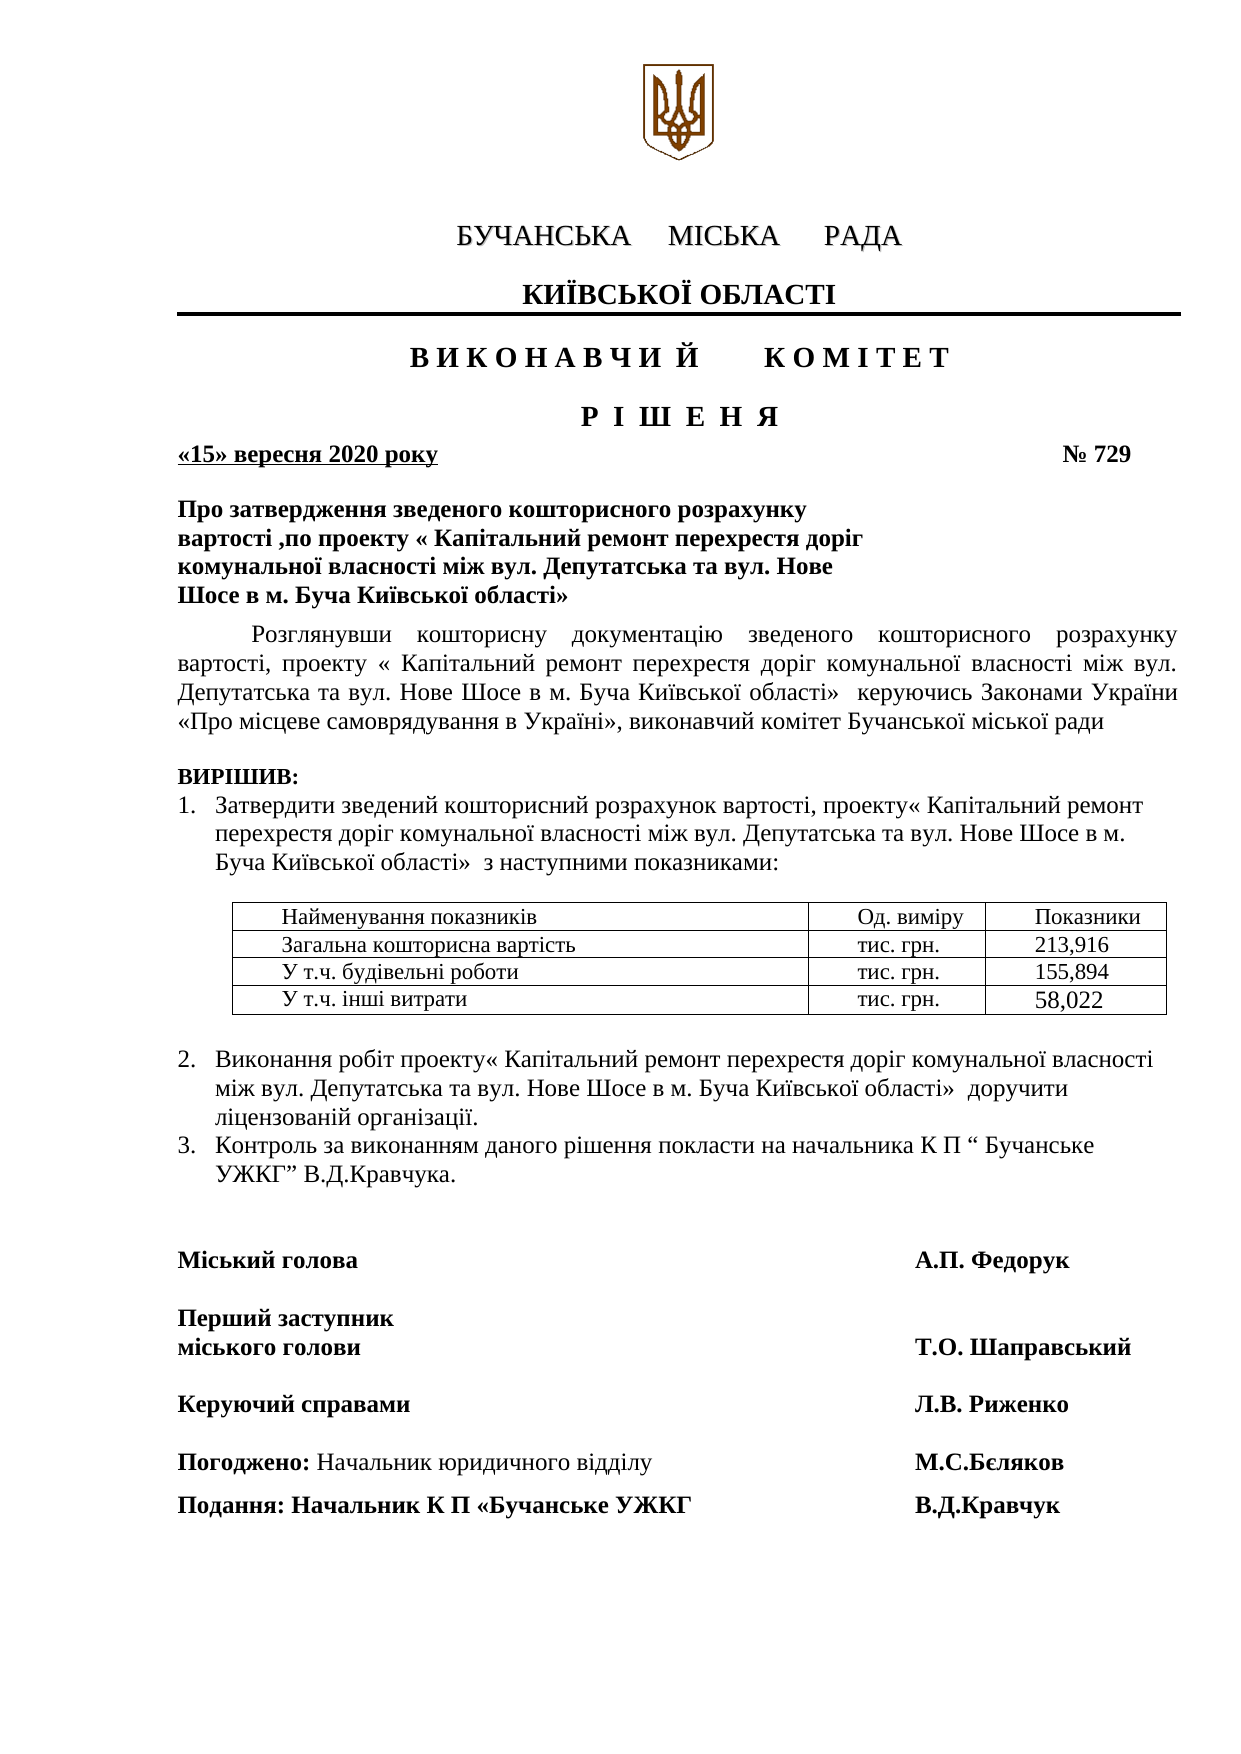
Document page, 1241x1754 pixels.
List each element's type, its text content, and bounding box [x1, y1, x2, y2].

list Контроль за виконанням даного рішення покласти на начальника К П “ Бучанське УЖКГ” В.Д.Кравчука. [177, 1130, 1181, 1188]
list Затвердити зведений кошторисний розрахунок вартості, проекту« Капітальний ремонт перехрестя доріг комунальної власності між вул. Депутатська та вул. Нове Шосе в м. Буча Київської області» з наступними показниками: [177, 790, 1181, 876]
text Перший заступник [177, 1303, 1181, 1332]
text Подання: Начальник К П «Бучанське УЖКГ В.Д.Кравчук [177, 1490, 1181, 1518]
table_header Найменування показників [233, 903, 808, 930]
table_cell тис. грн. [809, 931, 985, 957]
text Розглянувши кошторисну документацію зведеного кошторисного розрахунку вартості, проекту « Капітальний ремонт перехрестя доріг комунальної власності між вул. Депутатська та вул. Нове Шосе в м. Буча Київської області» керуючись Законами України «Про місцеве самоврядування в Україні», виконавчий комітет Бучанської міської ради [177, 619, 1178, 734]
text БУЧАНСЬКА МІСЬКА РАДА [177, 218, 1181, 252]
text Погоджено: Начальник юридичного відділу М.С.Бєляков [177, 1447, 1181, 1475]
text Керуючий справами Л.В. Риженко [177, 1389, 1181, 1418]
table_header Од. виміру [809, 903, 985, 930]
table_cell 213,916 [986, 931, 1166, 957]
text міського голови Т.О. Шаправський [177, 1332, 1181, 1360]
table_cell Загальна кошторисна вартість [233, 931, 808, 957]
subtitle КИЇВСЬКОЇ ОБЛАСТІ [177, 277, 1181, 312]
subtitle В И К О Н А В Ч И Й К О М І Т Е Т [177, 341, 1181, 374]
table_cell 155,894 [986, 958, 1166, 984]
list Виконання робіт проекту« Капітальний ремонт перехрестя доріг комунальної власності між вул. Депутатська та вул. Нове Шосе в м. Буча Київської області» доручити ліцензованій організації. [177, 1044, 1181, 1130]
table_header Показники [986, 903, 1166, 930]
subtitle Р І Ш Е Н Я [177, 399, 1181, 433]
table_cell тис. грн. [809, 958, 985, 984]
text ВИРІШИВ: [177, 763, 1181, 790]
picture [636, 58, 721, 166]
table_cell тис. грн. [809, 986, 985, 1014]
text «15» вересня 2020 року № 729 [177, 439, 1181, 468]
table_cell У т.ч. інші витрати [233, 986, 808, 1014]
text Про затвердження зведеного кошторисного розрахунку вартості ,по проекту « Капітальний ремонт перехрестя доріг комунальної власності між вул. Депутатська та вул. Нове Шосе в м. Буча Київської області» [177, 494, 871, 609]
table_cell 58,022 [986, 986, 1166, 1014]
table_cell У т.ч. будівельні роботи [233, 958, 808, 984]
text Міський голова А.П. Федорук [177, 1245, 1181, 1274]
